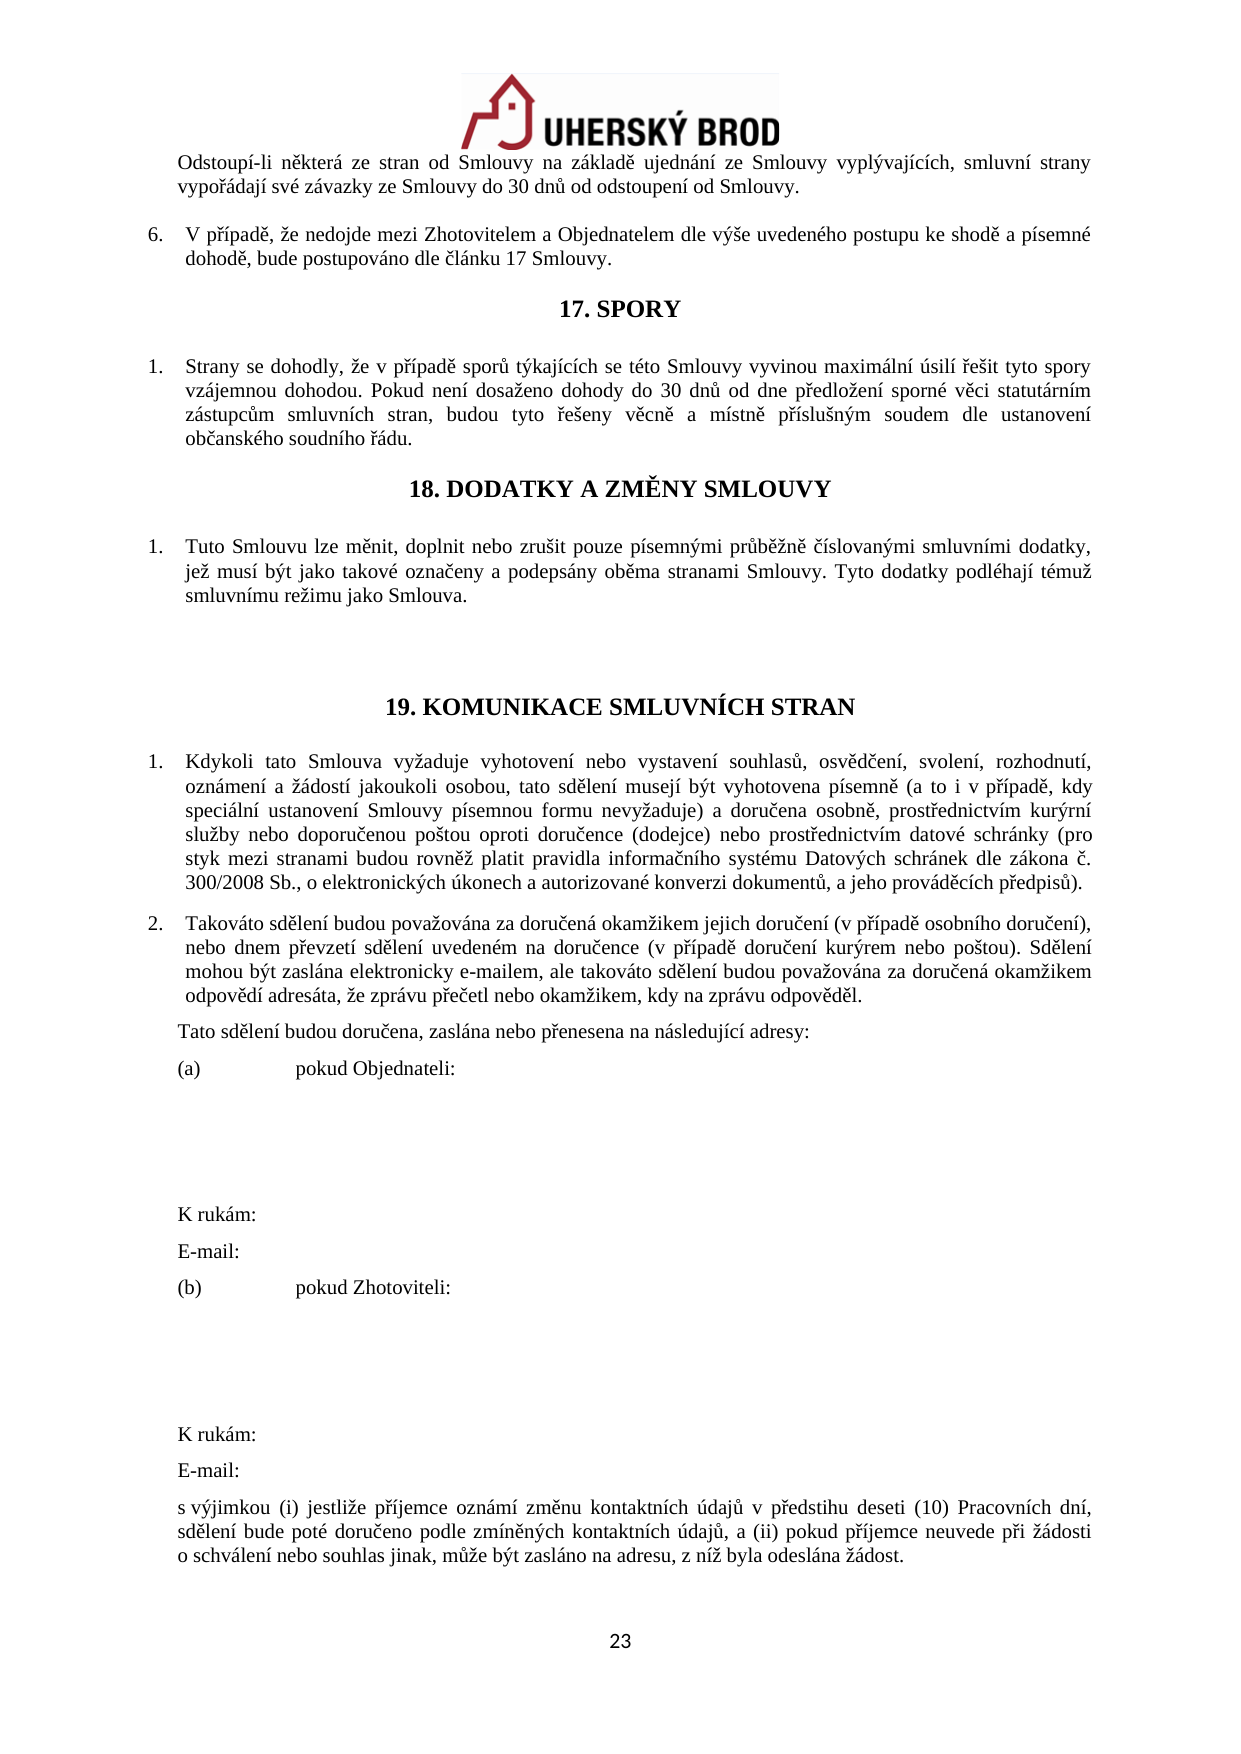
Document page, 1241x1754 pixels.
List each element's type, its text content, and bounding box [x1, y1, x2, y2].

picture [461, 73, 780, 150]
text (a) pokud Objednateli: [177, 1056, 1093, 1080]
list Takováto sdělení budou považována za doručená okamžikem jejich doručení (v případě osobního doručení), nebo dnem převzetí sdělení uvedeném na doručence (v případě doručení kurýrem nebo poštou). Sdělení mohou být zaslána elektronicky e-mailem, ale takováto sdělení budou považována za doručená okamžikem odpovědí adresáta, že zprávu přečetl nebo okamžikem, kdy na zprávu odpověděl. [148, 911, 1093, 1007]
text 19. KOMUNIKACE SMLUVNÍCH STRAN [148, 692, 1093, 721]
text 18. DODATKY A ZMĚNY SMLOUVY [148, 474, 1093, 503]
list Strany se dohodly, že v případě sporů týkajících se této Smlouvy vyvinou maximální úsilí řešit tyto spory vzájemnou dohodou. Pokud není dosaženo dohody do 30 dnů od dne předložení sporné věci statutárním zástupcům smluvních stran, budou tyto řešeny věcně a místně příslušným soudem dle ustanovení občanského soudního řádu. [148, 354, 1093, 450]
text K rukám: [177, 1421, 1093, 1446]
text s výjimkou (i) jestliže příjemce oznámí změnu kontaktních údajů v předstihu deseti (10) Pracovních dní, sdělení bude poté doručeno podle zmíněných kontaktních údajů, a (ii) pokud příjemce neuvede při žádosti o schválení nebo souhlas jinak, může být zasláno na adresu, z níž byla odeslána žádost. [177, 1494, 1093, 1567]
text (b) pokud Zhotoviteli: [177, 1275, 1093, 1299]
text E-mail: [177, 1239, 1093, 1263]
list V případě, že nedojde mezi Zhotovitelem a Objednatelem dle výše uvedeného postupu ke shodě a písemné dohodě, bude postupováno dle článku 17 Smlouvy. [148, 222, 1093, 270]
text K rukám: [177, 1202, 1093, 1226]
text Odstoupí-li některá ze stran od Smlouvy na základě ujednání ze Smlouvy vyplývajících, smluvní strany vypořádají své závazky ze Smlouvy do 30 dnů od odstoupení od Smlouvy. [177, 150, 1093, 198]
list Tuto Smlouvu lze měnit, doplnit nebo zrušit pouze písemnými průběžně číslovanými smluvními dodatky, jež musí být jako takové označeny a podepsány oběma stranami Smlouvy. Tyto dodatky podléhají témuž smluvnímu režimu jako Smlouva. [148, 534, 1093, 607]
list Kdykoli tato Smlouva vyžaduje vyhotovení nebo vystavení souhlasů, osvědčení, svolení, rozhodnutí, oznámení a žádostí jakoukoli osobou, tato sdělení musejí být vyhotovena písemně (a to i v případě, kdy speciální ustanovení Smlouvy písemnou formu nevyžaduje) a doručena osobně, prostřednictvím kurýrní služby nebo doporučenou poštou oproti doručence (dodejce) nebo prostřednictvím datové schránky (pro styk mezi stranami budou rovněž platit pravidla informačního systému Datových schránek dle zákona č. 300/2008 Sb., o elektronických úkonech a autorizované konverzi dokumentů, a jeho prováděcích předpisů). [148, 749, 1093, 894]
text E-mail: [177, 1458, 1093, 1482]
text Tato sdělení budou doručena, zaslána nebo přenesena na následující adresy: [177, 1019, 1093, 1043]
text 17. SPORY [148, 294, 1093, 323]
